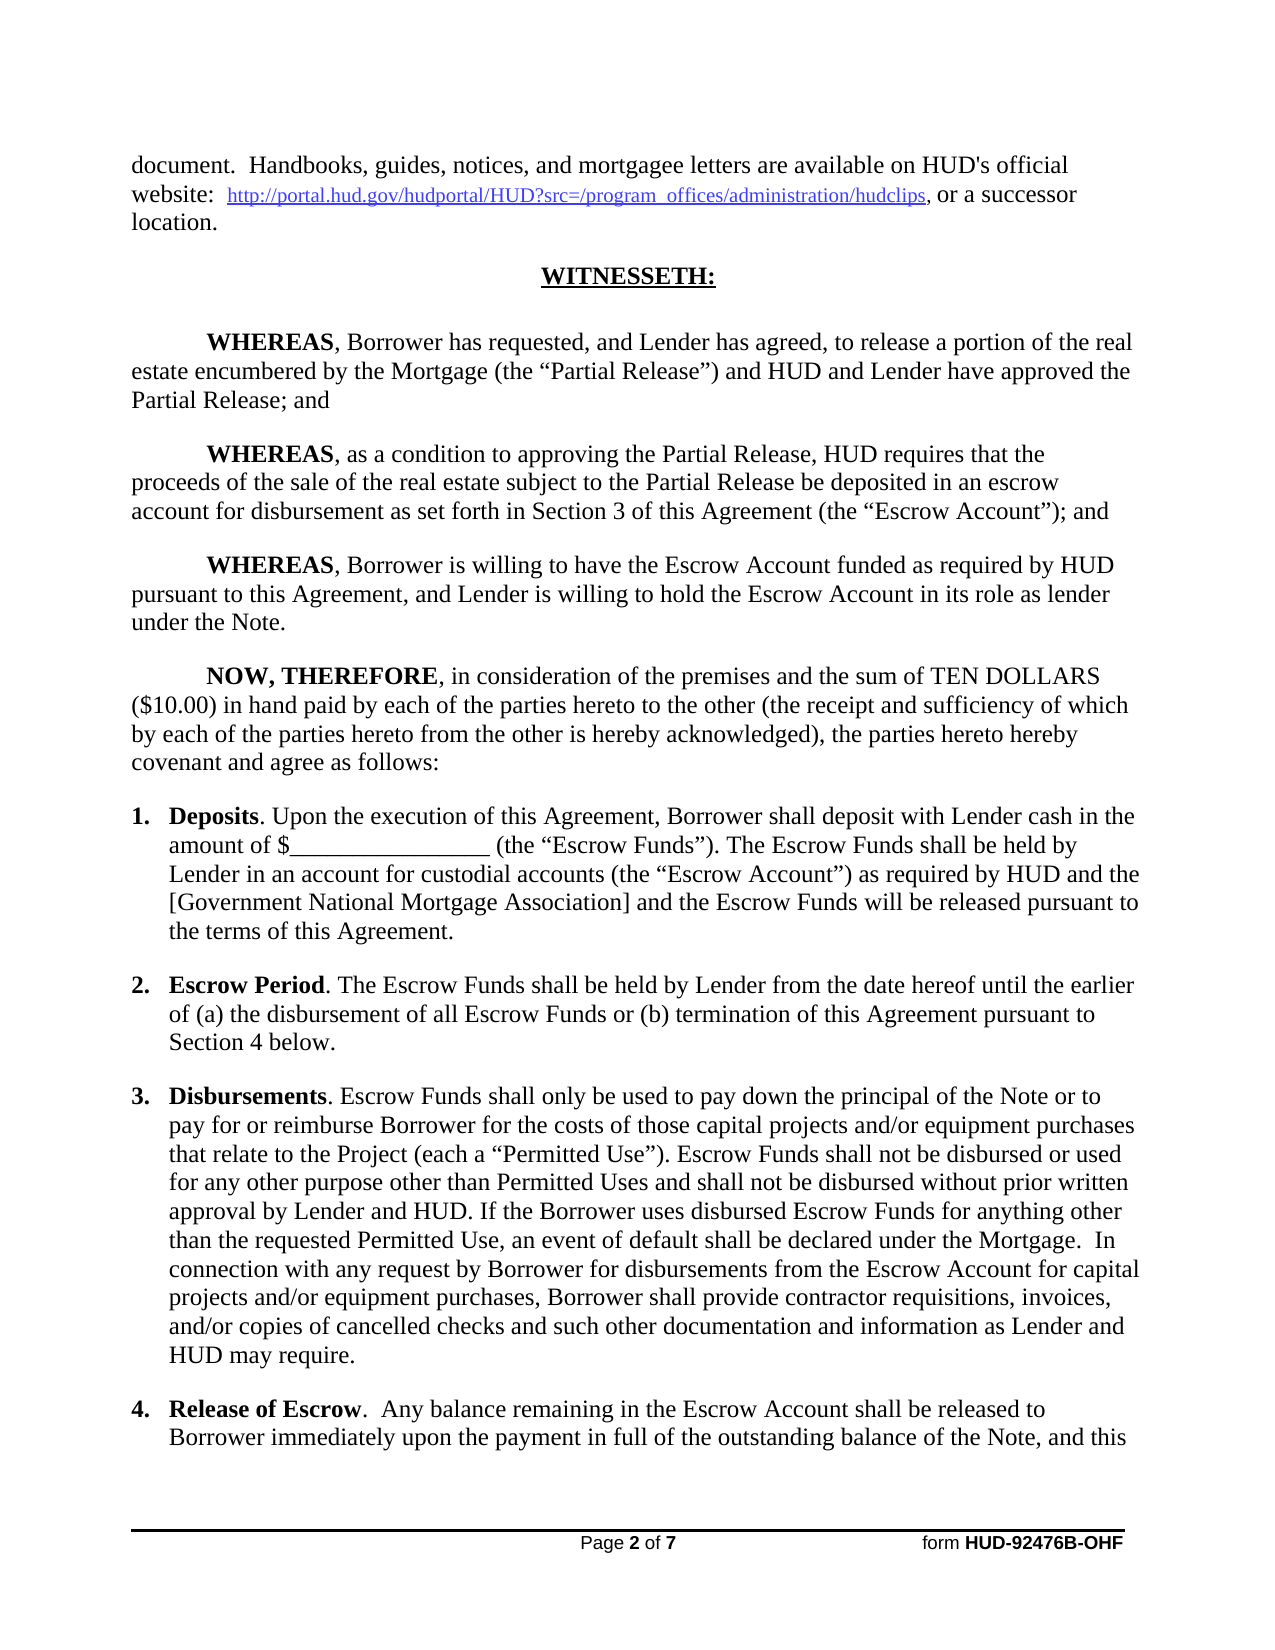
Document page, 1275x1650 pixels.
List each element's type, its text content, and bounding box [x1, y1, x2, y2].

text NOW, THEREFORE, in consideration of the premises and the sum of TEN DOLLARS ($10.00) in hand paid by each of the parties hereto to the other (the receipt and sufficiency of which by each of the parties hereto from the other is hereby acknowledged), the parties hereto hereby covenant and agree as follows: [131, 661, 1140, 776]
list Disbursements. Escrow Funds shall only be used to pay down the principal of the Note or to pay for or reimburse Borrower for the costs of those capital projects and/or equipment purchases that relate to the Project (each a “Permitted Use”). Escrow Funds shall not be disbursed or used for any other purpose other than Permitted Uses and shall not be disbursed without prior written approval by Lender and HUD. If the Borrower uses disbursed Escrow Funds for anything other than the requested Permitted Use, an event of default shall be declared under the Mortgage. In connection with any request by Borrower for disbursements from the Escrow Account for capital projects and/or equipment purchases, Borrower shall provide contractor requisitions, invoices, and/or copies of cancelled checks and such other documentation and information as Lender and HUD may require. [131, 1081, 1140, 1369]
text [131, 150, 1140, 236]
text WITNESSETH: [131, 261, 1125, 290]
text WHEREAS, Borrower is willing to have the Escrow Account funded as required by HUD pursuant to this Agreement, and Lender is willing to hold the Escrow Account in its role as lender under the Note. [131, 550, 1140, 636]
text WHEREAS, as a condition to approving the Partial Release, HUD requires that the proceeds of the sale of the real estate subject to the Partial Release be deposited in an escrow account for disbursement as set forth in Section 3 of this Agreement (the “Escrow Account”); and [131, 439, 1140, 525]
text WHEREAS, Borrower has requested, and Lender has agreed, to release a portion of the real estate encumbered by the Mortgage (the “Partial Release”) and HUD and Lender have approved the Partial Release; and [131, 327, 1140, 414]
list Escrow Period. The Escrow Funds shall be held by Lender from the date hereof until the earlier of (a) the disbursement of all Escrow Funds or (b) termination of this Agreement pursuant to Section 4 below. [131, 970, 1140, 1056]
list Deposits. Upon the execution of this Agreement, Borrower shall deposit with Lender cash in the amount of $________________ (the “Escrow Funds”). The Escrow Funds shall be held by Lender in an account for custodial accounts (the “Escrow Account”) as required by HUD and the [Government National Mortgage Association] and the Escrow Funds will be released pursuant to the terms of this Agreement. [131, 801, 1140, 945]
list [131, 1394, 1140, 1451]
